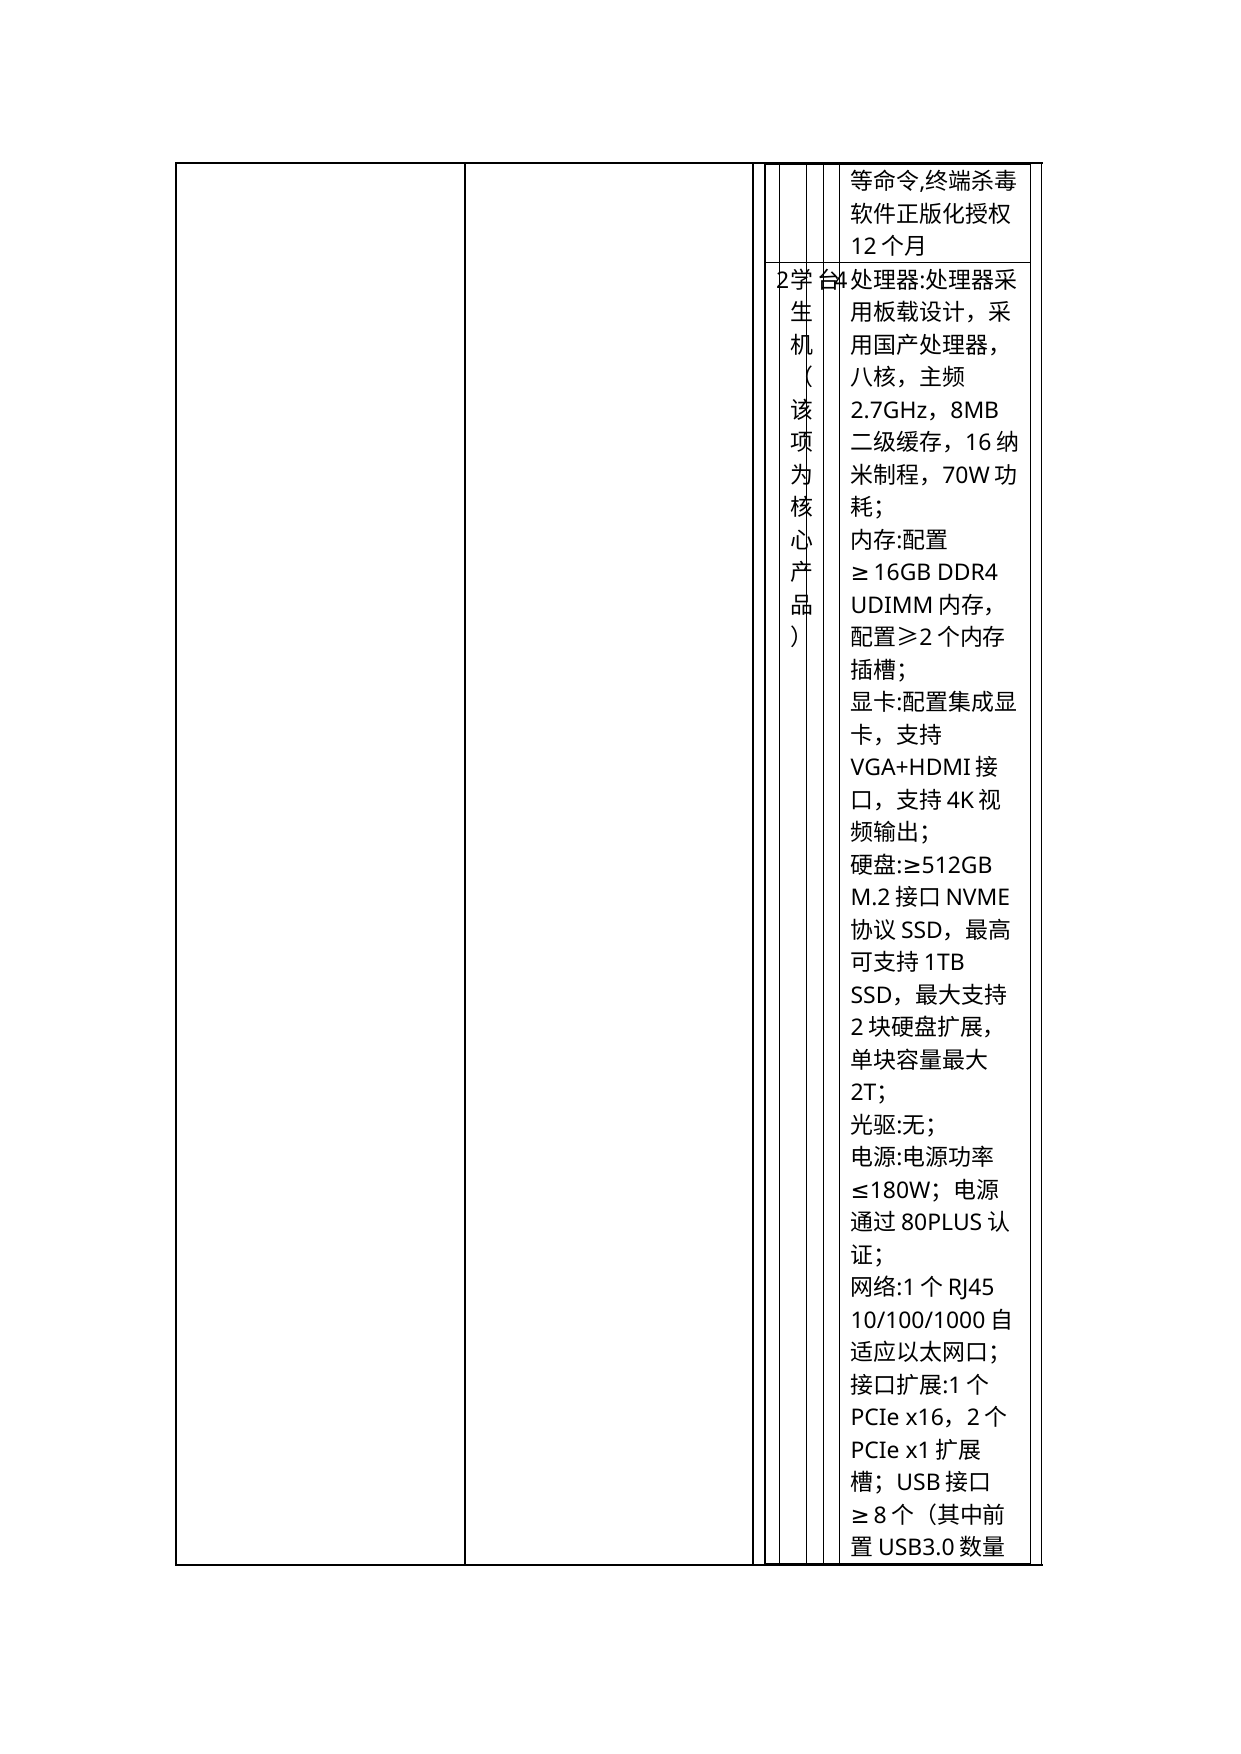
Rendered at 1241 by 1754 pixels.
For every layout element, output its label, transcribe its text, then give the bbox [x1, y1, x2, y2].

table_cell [807, 165, 823, 262]
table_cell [824, 284, 839, 1563]
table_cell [754, 164, 764, 1564]
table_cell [824, 165, 839, 262]
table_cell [766, 165, 779, 262]
table_cell [466, 164, 752, 1564]
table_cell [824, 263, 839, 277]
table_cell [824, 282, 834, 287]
table_cell 1 [177, 164, 464, 1564]
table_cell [1031, 164, 1041, 1564]
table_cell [807, 263, 823, 1563]
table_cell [840, 165, 1030, 262]
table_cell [780, 165, 806, 262]
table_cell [766, 263, 779, 1563]
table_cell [780, 263, 806, 1563]
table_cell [840, 263, 1030, 1563]
